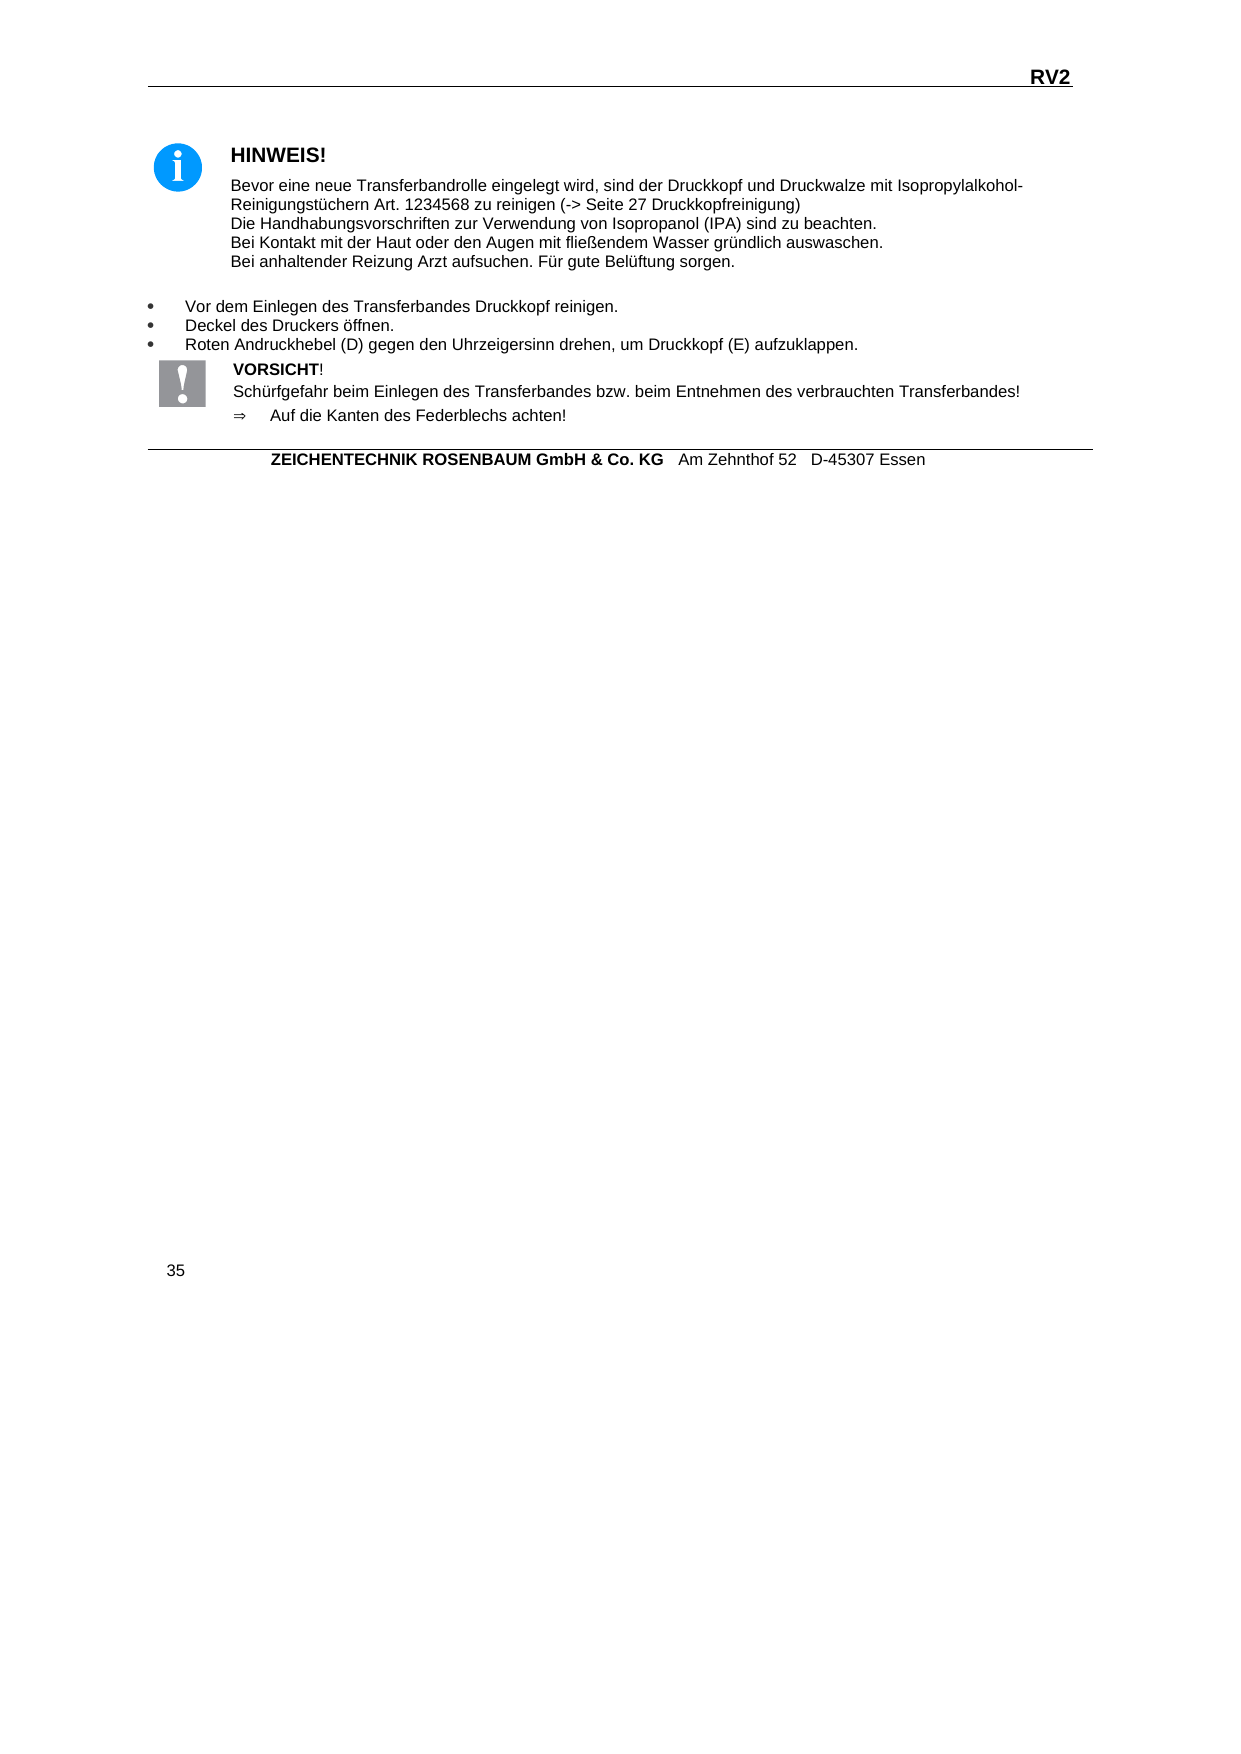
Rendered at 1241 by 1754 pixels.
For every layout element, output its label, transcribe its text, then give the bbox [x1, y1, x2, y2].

table_header vorsicht! Schürfgefahr beim Einlegen des Transferbandes bzw. beim Entnehmen des verbrauchten Transferbandes! Auf die Kanten des Federblechs achten! [222, 354, 1078, 440]
table_header [148, 354, 222, 440]
text Vor dem Einlegen des Transferbandes Druckkopf reinigen. [148, 296, 1092, 316]
text Roten Andruckhebel (D) gegen den Uhrzeigersinn drehen, um Druckkopf (E) aufzuklappen. [148, 335, 1092, 354]
text Deckel des Druckers öffnen. [148, 316, 1092, 335]
table_header HINWEIS! Bevor eine neue Transferbandrolle eingelegt wird, sind der Druckkopf und Druckwalze mit Isopropylalkohol-Reinigungstüchern Art. 1234568 zu reinigen (-> Seite 27 Druckkopfreinigung) Die Handhabungsvorschriften zur Verwendung von Isopropanol (IPA) sind zu beachten. Bei Kontakt mit der Haut oder den Augen mit fließendem Wasser gründlich auswaschen. Bei anhaltender Reizung Arzt aufsuchen. Für gute Belüftung sorgen. [224, 137, 1077, 277]
table_header [148, 137, 224, 277]
